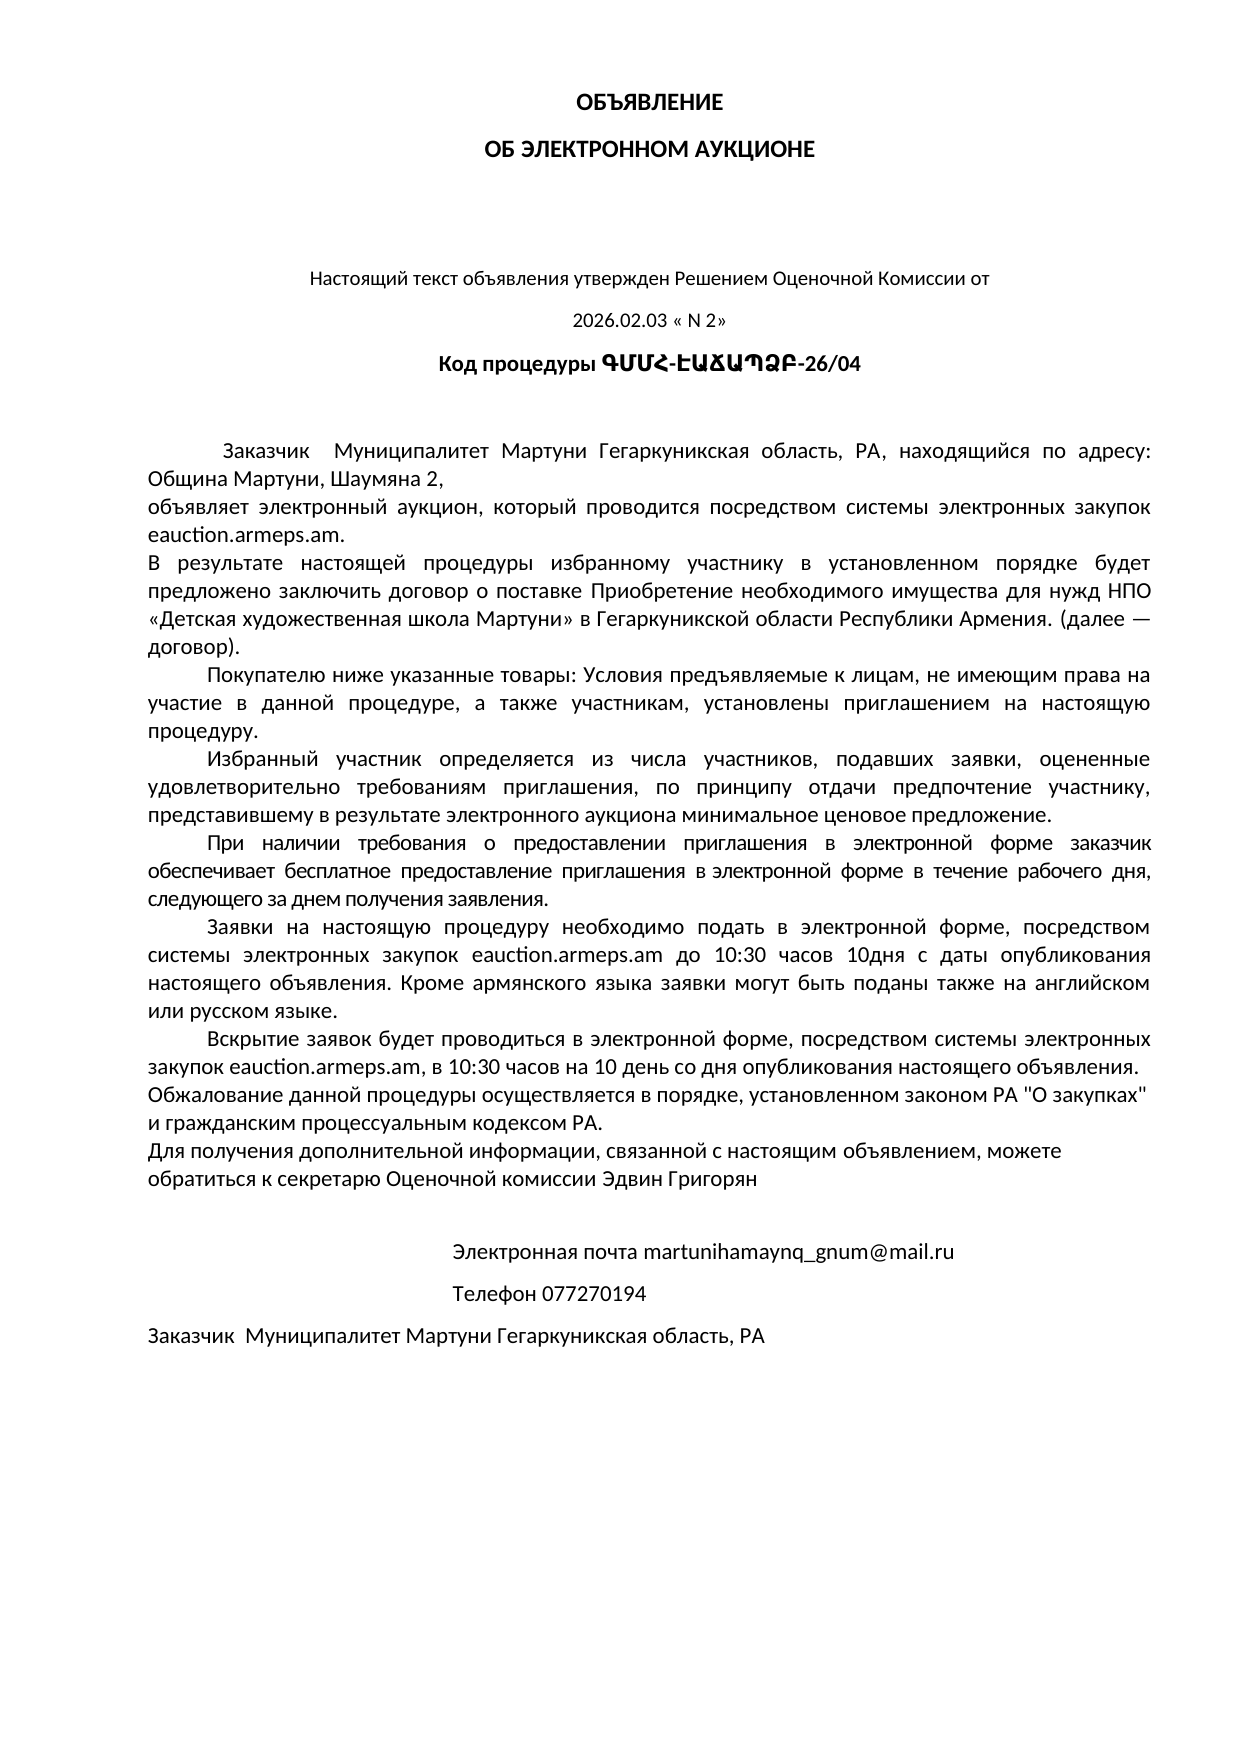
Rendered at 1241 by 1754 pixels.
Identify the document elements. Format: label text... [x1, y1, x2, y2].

text Настоящий текст объявления утвержден Решением Оценочной Комиссии от [148, 265, 1152, 290]
text При наличии требования о предоставлении приглашения в электронной форме заказчик обеспечивает бесплатное предоставление приглашения в электронной форме в течение рабочего дня, следующего за днем получения заявления. [148, 828, 1152, 912]
text объявляет электронный аукцион, который проводится посредством системы электронных закупок eauction.armeps.am. [148, 492, 1152, 548]
text Для получения дополнительной информации, связанной с настоящим объявлением, можете обратиться к секретарю Оценочной комиссии Эдвин Григорян [148, 1136, 1152, 1192]
text Электронная почта martunihamaynq_gnum@mail.ru [148, 1237, 1152, 1265]
text Код процедуры ԳՄՄՀ-ԷԱՃԱՊՁԲ-26/04 [148, 349, 1152, 377]
text Обжалование данной процедуры осуществляется в порядке, установленном законом РА "О закупках" и гражданским процессуальным кодексом РА. [148, 1080, 1152, 1136]
text Покупателю ниже указанные товары: Условия предъявляемые к лицам, не имеющим права на участие в данной процедуре, а также участникам, установлены приглашением на настоящую процедуру. [148, 660, 1152, 744]
text ОБ ЭЛЕКТРОННОМ АУКЦИОНЕ [148, 134, 1152, 164]
text Заказчик Муниципалитет Мартуни Гегаркуникская область, РА, находящийся по адресу: Община Мартуни, Шаумяна 2, [148, 436, 1152, 492]
text Заказчик Муниципалитет Мартуни Гегаркуникская область, РА [148, 1321, 1152, 1349]
text Заявки на настоящую процедуру необходимо подать в электронной форме, посредством системы электронных закупок eauction.armeps.am до 10:30 часов 10дня с даты опубликования настоящего объявления. Кроме армянского языка заявки могут быть поданы также на английском или русском языке. [148, 912, 1152, 1024]
text В результате настоящей процедуры избранному участнику в установленном порядке будет предложено заключить договор о поставке Приобретение необходимого имущества для нужд НПО «Детская художественная школа Мартуни» в Гегаркуникской области Республики Армения. (далее — договор). [148, 548, 1152, 660]
text Избранный участник определяется из числа участников, подавших заявки, оцененные удовлетворительно требованиям приглашения, по принципу отдачи предпочтение участнику, представившему в результате электронного аукциона минимальное ценовое предложение. [148, 744, 1152, 828]
text 2026.02.03 « N 2» [148, 307, 1152, 332]
text Телефон 077270194 [148, 1279, 1152, 1307]
text ОБЪЯВЛЕНИЕ [148, 86, 1152, 117]
text Вскрытие заявок будет проводиться в электронной форме, посредством системы электронных закупок eauction.armeps.am, в 10:30 часов на 10 день со дня опубликования настоящего объявления. [148, 1024, 1152, 1080]
